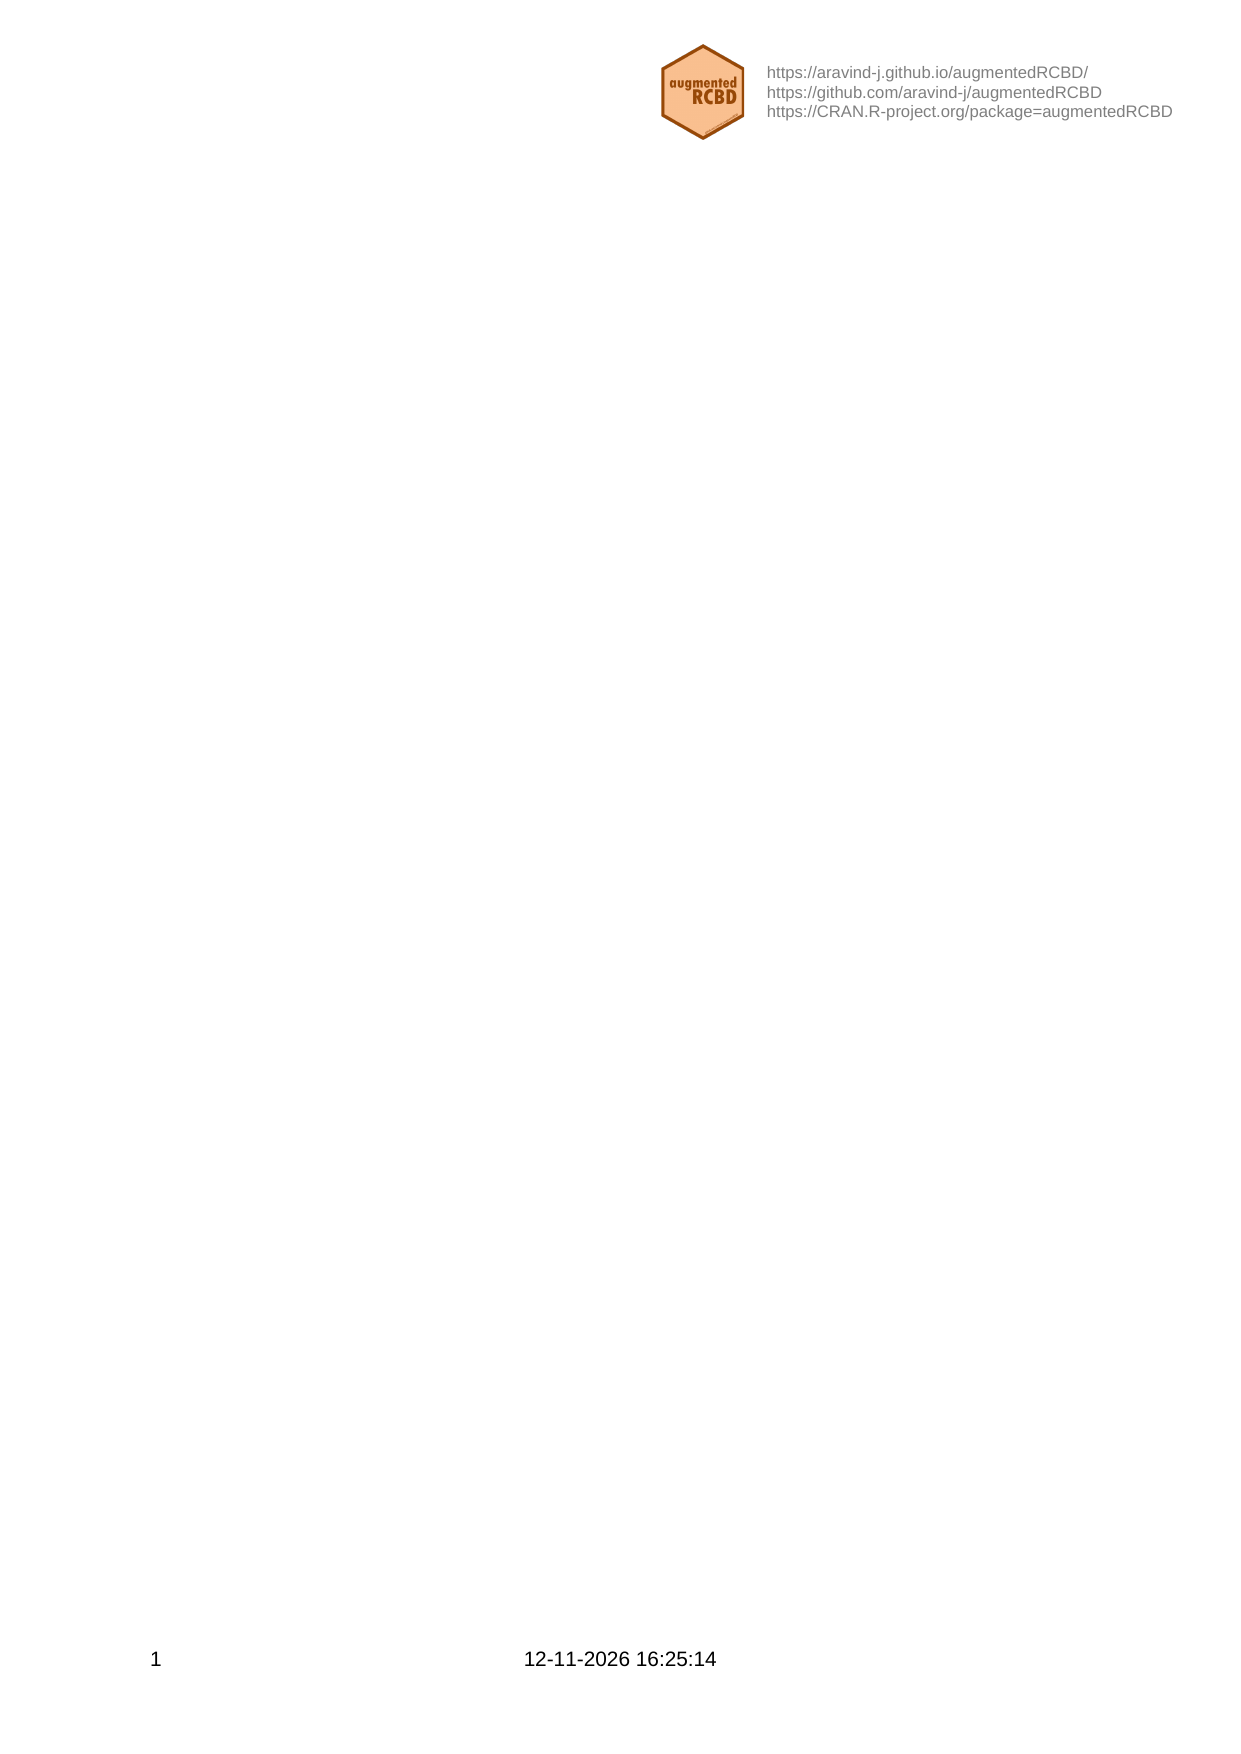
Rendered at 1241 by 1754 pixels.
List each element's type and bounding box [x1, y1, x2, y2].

picture [661, 44, 745, 140]
